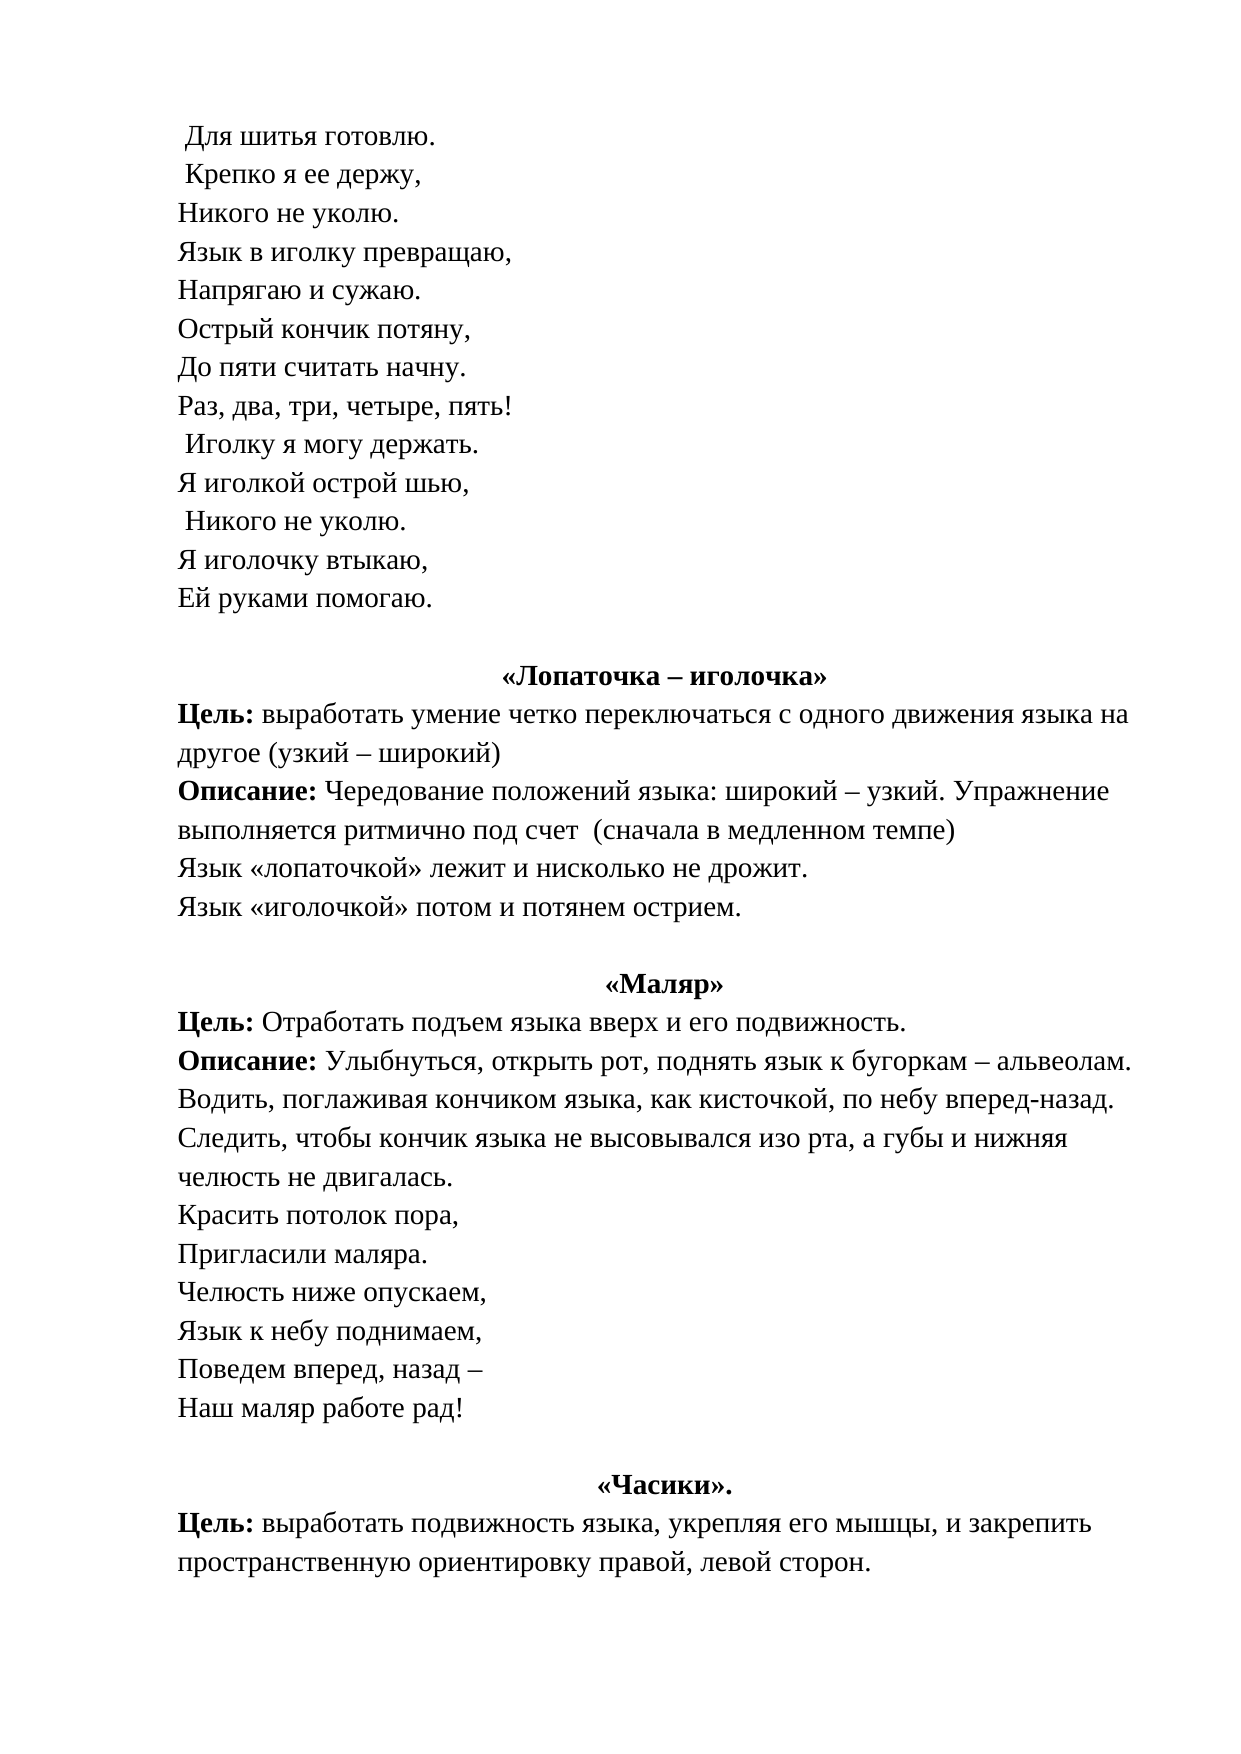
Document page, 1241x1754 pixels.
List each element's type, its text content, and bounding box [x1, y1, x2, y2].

text Язык «иголочкой» потом и потянем острием. [177, 889, 1152, 922]
text Поведем вперед, назад – [177, 1351, 1152, 1385]
text Напрягаю и сужаю. [177, 272, 1152, 306]
text Язык «лопаточкой» лежит и нисколько не дрожит. [177, 850, 1152, 884]
text Я иголочку втыкаю, [177, 542, 1152, 576]
text Цель: Отработать подъем языка вверх и его подвижность. [177, 1004, 1152, 1038]
text Челюсть ниже опускаем, [177, 1274, 1152, 1308]
text Для шитья готовлю. [177, 118, 1152, 152]
text Никого не уколю. [177, 503, 1152, 537]
text Наш маляр работе рад! [177, 1390, 1152, 1423]
text «Лопаточка – иголочка» [177, 658, 1152, 691]
text Раз, два, три, четыре, пять! [177, 388, 1152, 421]
text Язык к небу поднимаем, [177, 1313, 1152, 1346]
text Цель: выработать подвижность языка, укрепляя его мышцы, и закрепить пространственную ориентировку правой, левой сторон. [177, 1506, 1152, 1578]
text Ей руками помогаю. [177, 581, 1152, 614]
text Цель: выработать умение четко переключаться с одного движения языка на другое (узкий – широкий) [177, 696, 1152, 768]
text Крепко я ее держу, [177, 157, 1152, 190]
text Иголку я могу держать. [177, 426, 1152, 460]
text Я иголкой острой шью, [177, 465, 1152, 498]
text «Маляр» [177, 966, 1152, 999]
text Красить потолок пора, [177, 1197, 1152, 1231]
text «Часики». [177, 1467, 1152, 1501]
text Описание: Чередование положений языка: широкий – узкий. Упражнение выполняется ритмично под счет (сначала в медленном темпе) [177, 773, 1152, 845]
text Описание: Улыбнуться, открыть рот, поднять язык к бугоркам – альвеолам. Водить, поглаживая кончиком языка, как кисточкой, по небу вперед-назад. Следить, чтобы кончик языка не высовывался изо рта, а губы и нижняя челюсть не двигалась. [177, 1043, 1152, 1192]
text До пяти считать начну. [177, 349, 1152, 383]
text Пригласили маляра. [177, 1236, 1152, 1269]
text Острый кончик потяну, [177, 311, 1152, 344]
text Язык в иголку превращаю, [177, 234, 1152, 267]
text Никого не уколю. [177, 195, 1152, 229]
